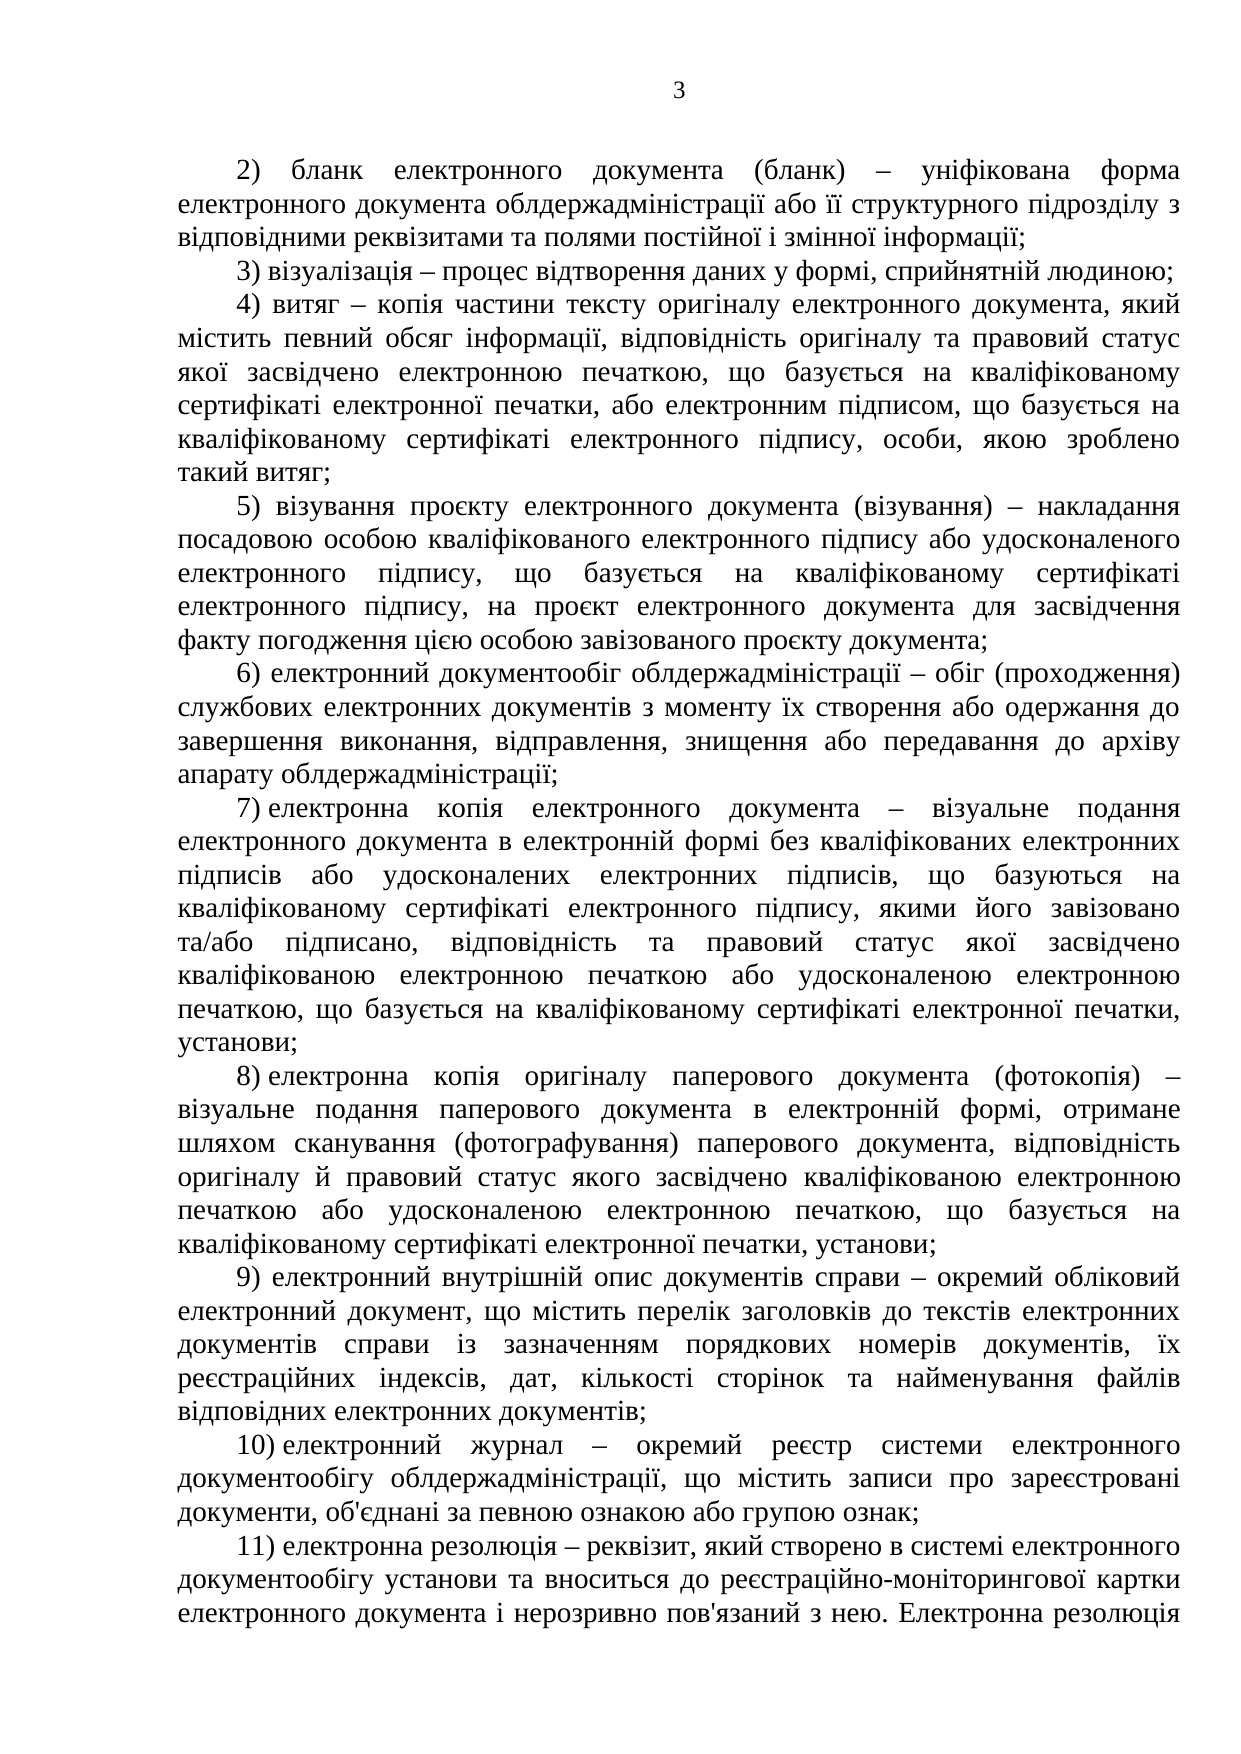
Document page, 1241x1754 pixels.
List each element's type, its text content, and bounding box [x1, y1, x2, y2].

text 8) електронна копія оригіналу паперового документа (фотокопія) – візуальне подання паперового документа в електронній формі, отримане шляхом сканування (фотографування) паперового документа, відповідність оригіналу й правовий статус якого засвідчено кваліфікованою електронною печаткою або удосконаленою електронною печаткою, що базується на кваліфікованому сертифікаті електронної печатки, установи; [177, 1058, 1181, 1259]
text 7) електронна копія електронного документа – візуальне подання електронного документа в електронній формі без кваліфікованих електронних підписів або удосконалених електронних підписів, що базуються на кваліфікованому сертифікаті електронного підпису, якими його завізовано та/або підписано, відповідність та правовий статус якої засвідчено кваліфікованою електронною печаткою або удосконаленою електронною печаткою, що базується на кваліфікованому сертифікаті електронної печатки, установи; [177, 790, 1181, 1058]
text 5) візування проєкту електронного документа (візування) – накладання посадовою особою кваліфікованого електронного підпису або удосконаленого електронного підпису, що базується на кваліфікованому сертифікаті електронного підпису, на проєкт електронного документа для засвідчення факту погодження цією особою завізованого проєкту документа; [177, 488, 1181, 656]
text 6) електронний документообіг облдержадміністрації – обіг (проходження) службових електронних документів з моменту їх створення або одержання до завершення виконання, відправлення, знищення або передавання до архіву апарату облдержадміністрації; [177, 656, 1181, 790]
text 10) електронний журнал – окремий реєстр системи електронного документообігу облдержадміністрації, що містить записи про зареєстровані документи, об'єднані за певною ознакою або групою ознак; [177, 1427, 1181, 1528]
text 2) бланк електронного документа (бланк) – уніфікована форма електронного документа облдержадміністрації або її структурного підрозділу з відповідними реквізитами та полями постійної і змінної інформації; [177, 152, 1181, 253]
text 4) витяг – копія частини тексту оригіналу електронного документа, який містить певний обсяг інформації, відповідність оригіналу та правовий статус якої засвідчено електронною печаткою, що базується на кваліфікованому сертифікаті електронної печатки, або електронним підписом, що базується на кваліфікованому сертифікаті електронного підпису, особи, якою зроблено такий витяг; [177, 287, 1181, 488]
text 3) візуалізація – процес відтворення даних у формі, сприйнятній людиною; [177, 253, 1181, 287]
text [177, 1528, 1181, 1628]
text 9) електронний внутрішній опис документів справи – окремий обліковий електронний документ, що містить перелік заголовків до текстів електронних документів справи із зазначенням порядкових номерів документів, їх реєстраційних індексів, дат, кількості сторінок та найменування файлів відповідних електронних документів; [177, 1259, 1181, 1427]
